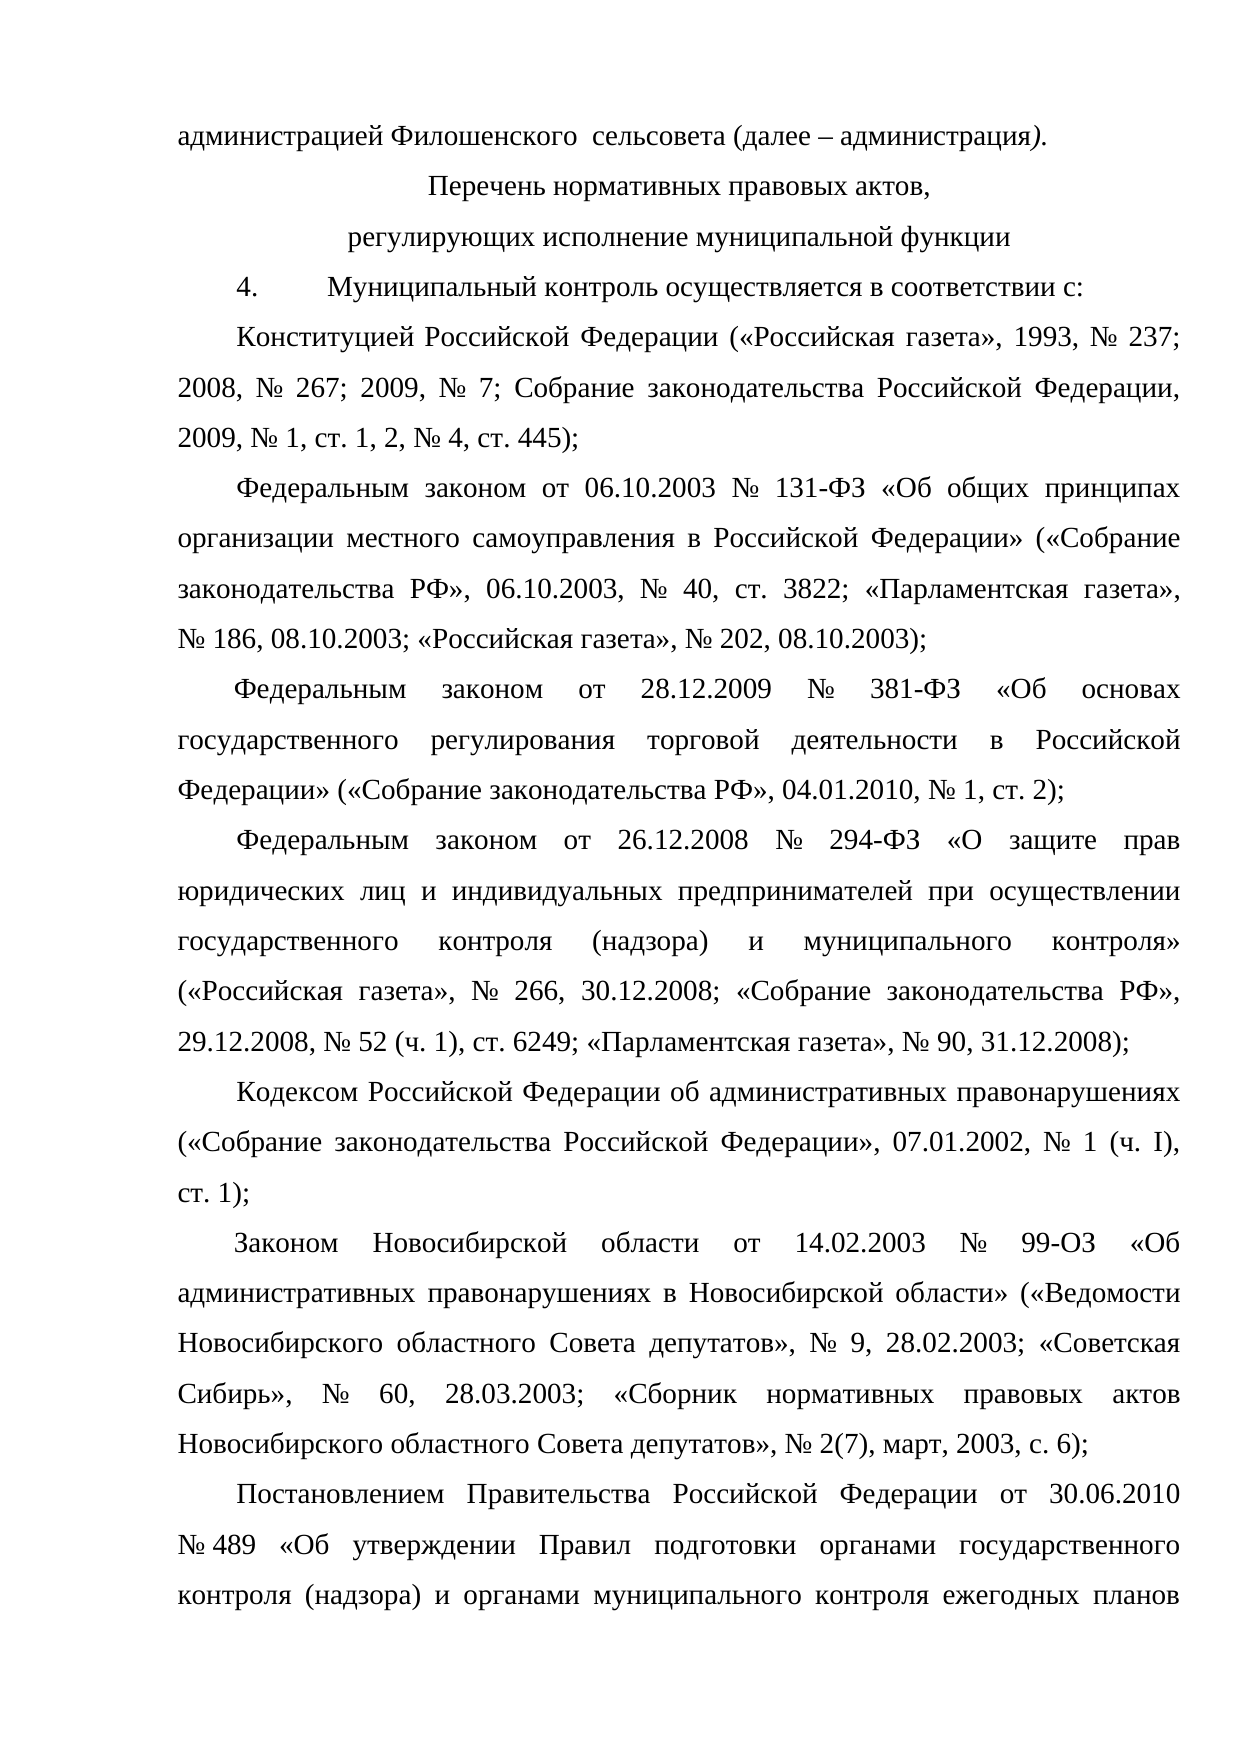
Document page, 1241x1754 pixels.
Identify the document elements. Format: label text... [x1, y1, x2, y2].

text Законом Новосибирской области от 14.02.2003 № 99-ОЗ «Об административных правонарушениях в Новосибирской области» («Ведомости Новосибирского областного Совета депутатов», № 9, 28.02.2003; «Советская Сибирь», № 60, 28.03.2003; «Сборник нормативных правовых актов Новосибирского областного Совета депутатов», № 2(7), март, 2003, с. 6); [177, 1225, 1181, 1460]
text Федеральным законом от 26.12.2008 № 294-ФЗ «О защите прав юридических лиц и индивидуальных предпринимателей при осуществлении государственного контроля (надзора) и муниципального контроля» («Российская газета», № 266, 30.12.2008; «Собрание законодательства РФ», 29.12.2008, № 52 (ч. 1), ст. 6249; «Парламентская газета», № 90, 31.12.2008); [177, 822, 1181, 1057]
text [177, 1477, 1181, 1611]
text Федеральным законом от 28.12.2009 № 381-ФЗ «Об основах государственного регулирования торговой деятельности в Российской Федерации» («Собрание законодательства РФ», 04.01.2010, № 1, ст. 2); [177, 672, 1181, 806]
list Муниципальный контроль осуществляется в соответствии с: [236, 269, 1181, 303]
text Федеральным законом от 06.10.2003 № 131-ФЗ «Об общих принципах организации местного самоуправления в Российской Федерации» («Собрание законодательства РФ», 06.10.2003, № 40, ст. 3822; «Парламентская газета», № 186, 08.10.2003; «Российская газета», № 202, 08.10.2003); [177, 470, 1181, 655]
text Конституцией Российской Федерации («Российская газета», 1993, № 237; 2008, № 267; 2009, № 7; Собрание законодательства Российской Федерации, 2009, № 1, ст. 1, 2, № 4, ст. 445); [177, 319, 1181, 453]
text Перечень нормативных правовых актов, [177, 168, 1181, 202]
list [177, 118, 1181, 152]
text Кодексом Российской Федерации об административных правонарушениях («Собрание законодательства Российской Федерации», 07.01.2002, № 1 (ч. I), ст. 1); [177, 1074, 1181, 1208]
text регулирующих исполнение муниципальной функции [177, 219, 1181, 252]
